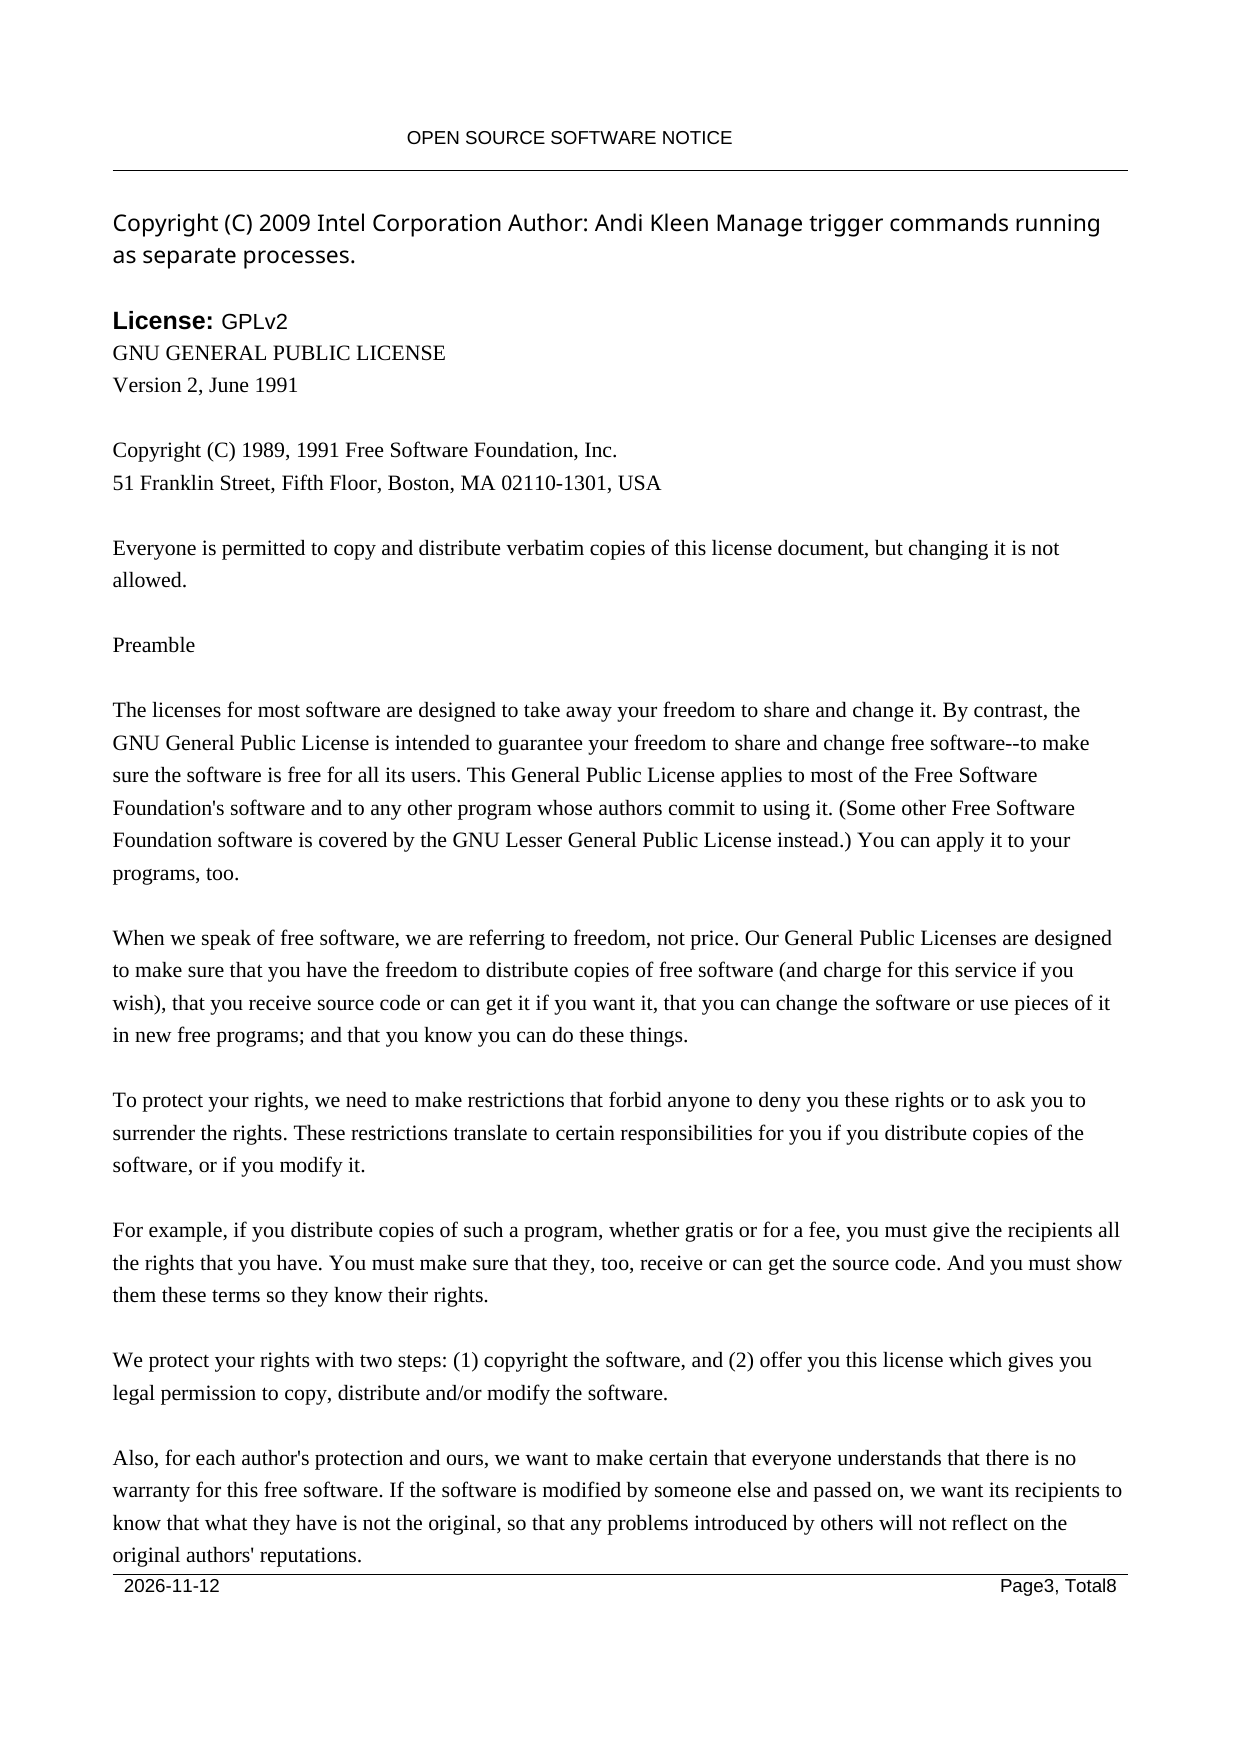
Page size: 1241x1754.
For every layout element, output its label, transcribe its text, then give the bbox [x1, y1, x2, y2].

text License: GPLv2 [112, 304, 1128, 336]
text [112, 336, 1128, 1571]
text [112, 206, 1128, 304]
